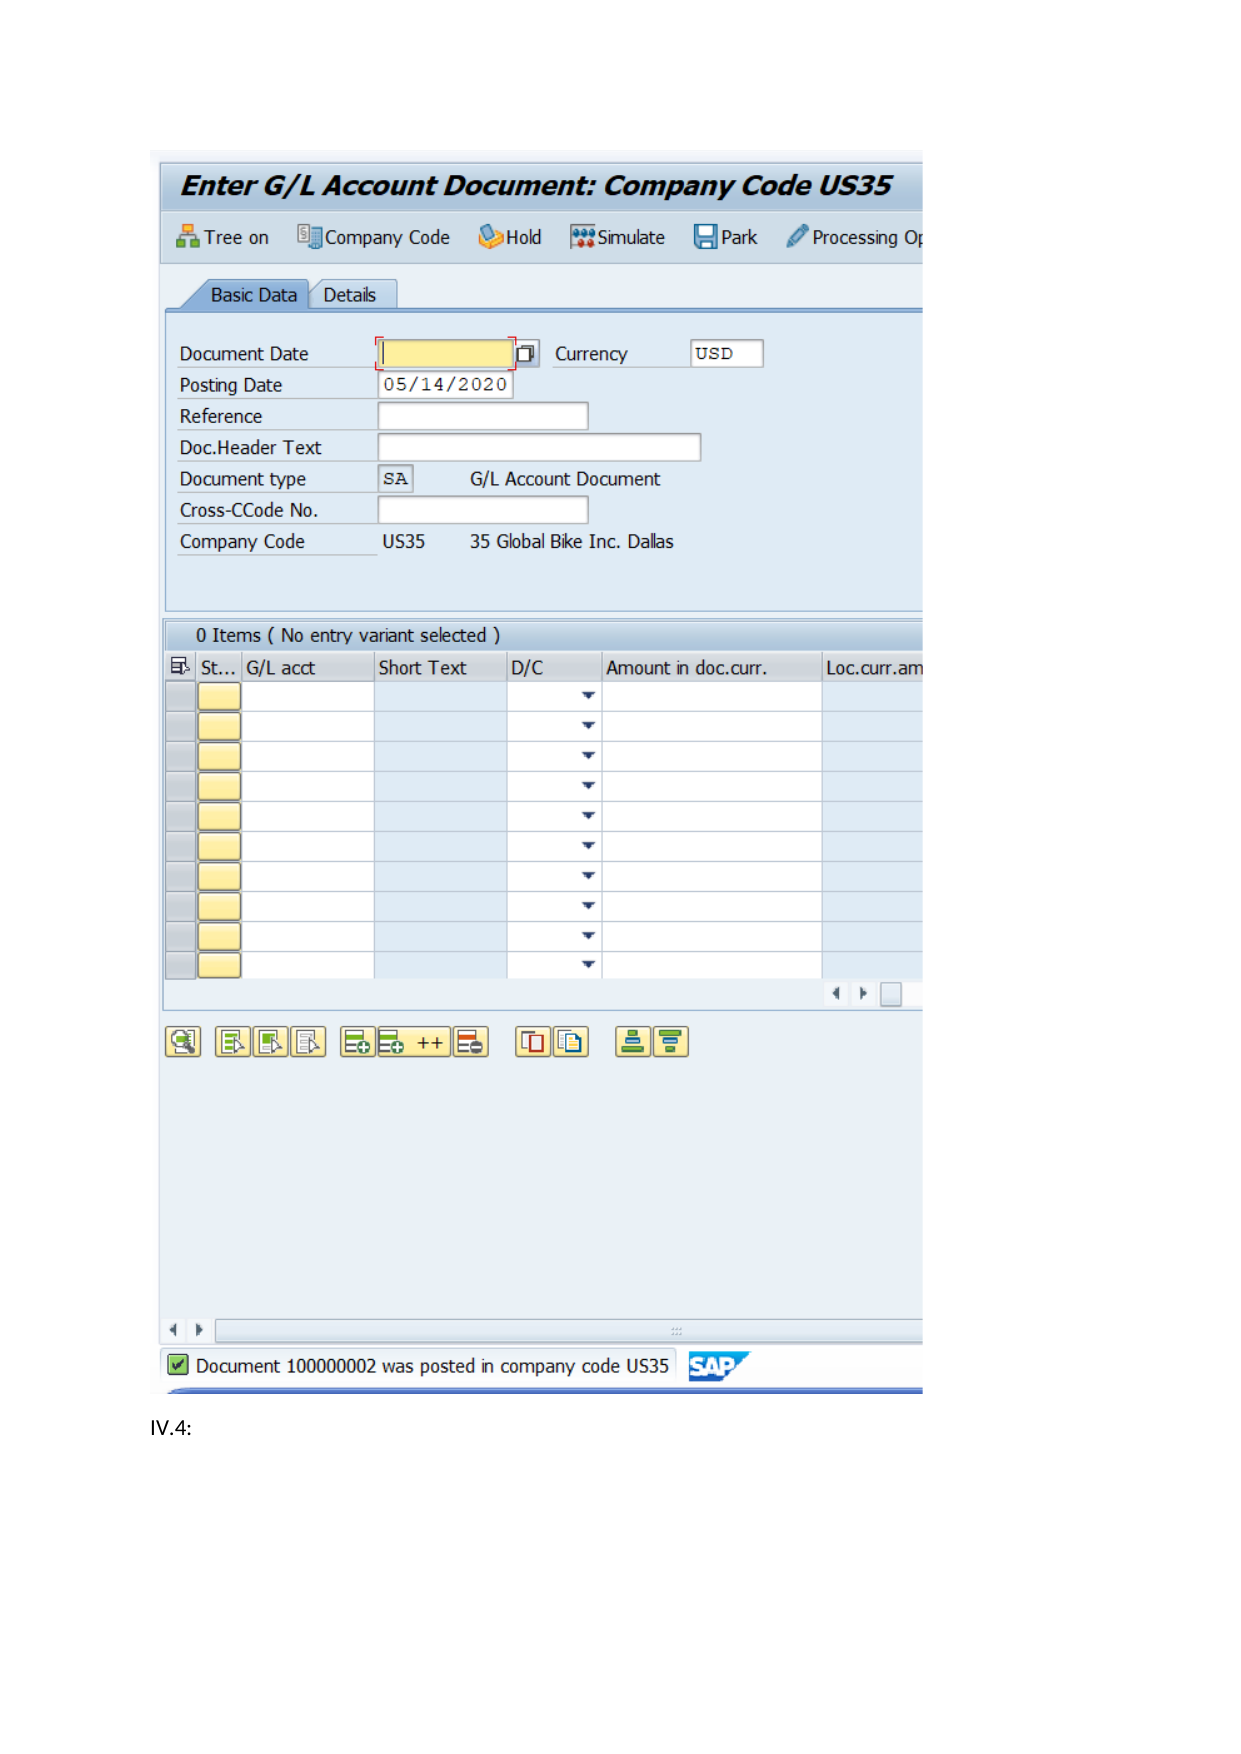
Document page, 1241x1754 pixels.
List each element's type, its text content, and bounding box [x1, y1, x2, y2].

picture [150, 150, 923, 1394]
text IV.4: [150, 1413, 1090, 1441]
